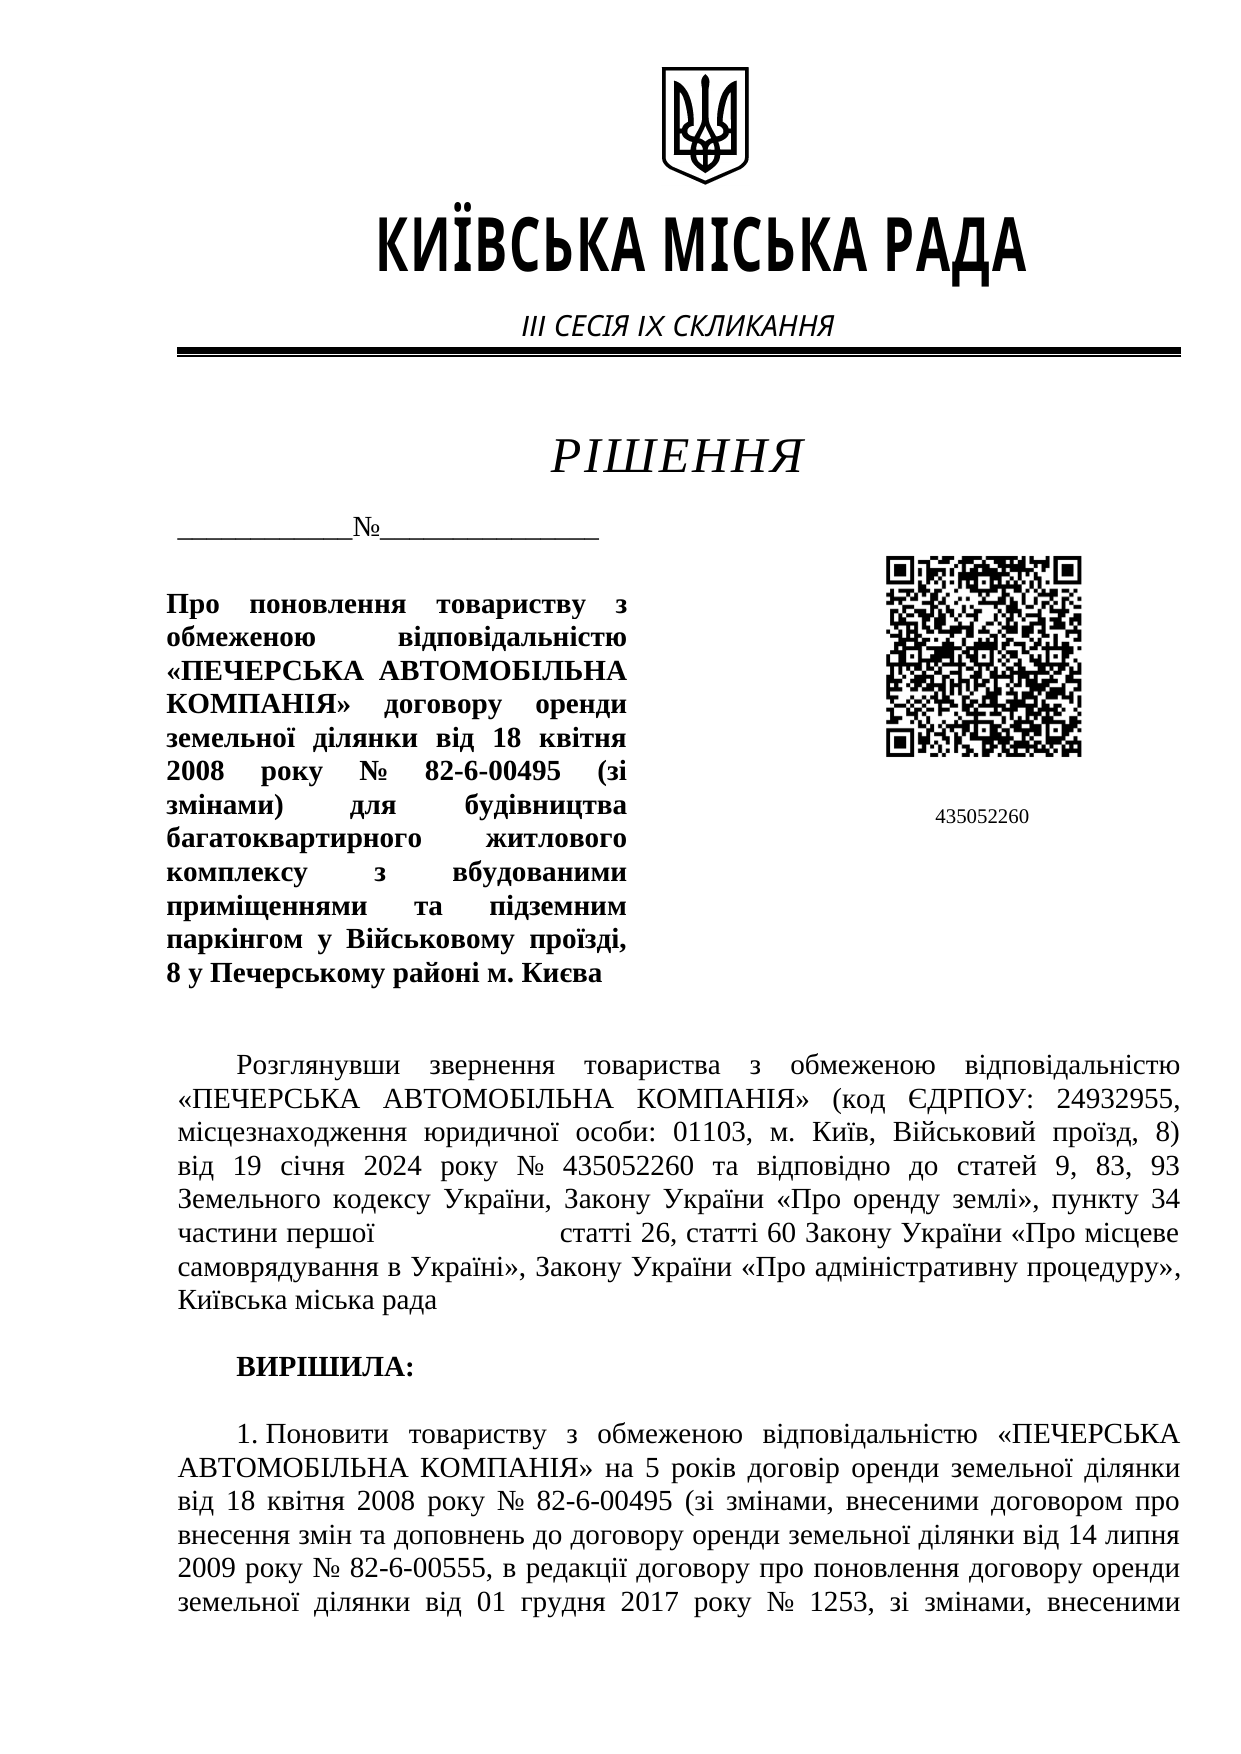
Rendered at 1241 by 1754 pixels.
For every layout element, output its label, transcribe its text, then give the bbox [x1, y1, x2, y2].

text ВИРІШИЛА: [158, 1349, 1181, 1383]
table_header Про поновлення товариству з обмеженою відповідальністю «ПЕЧЕРСЬКА АВТОМОБІЛЬНА КОМПАНІЯ» договору оренди земельної ділянки від 18 квітня 2008 року № 82-6-00495 (зі змінами) для будівництва багатоквартирного житлового комплексу з вбудованими приміщеннями та підземним паркінгом у Військовому проїзді, 8 у Печерському районі м. Києва [166, 586, 638, 988]
text Розглянувши звернення товариства з обмеженою відповідальністю «ПЕЧЕРСЬКА АВТОМОБІЛЬНА КОМПАНІЯ» (код ЄДРПОУ: 24932955, місцезнаходження юридичної особи: 01103, м. Київ, Військовий проїзд, 8) від 19 січня 2024 року № 435052260 та відповідно до статей 9, 83, 93 Земельного кодексу України, Закону України «Про оренду землі», пункту 34 частини першої статті 26, статті 60 Закону України «Про місцеве самоврядування в Україні», Закону України «Про адміністративну процедуру», Київська міська рада [177, 1047, 1181, 1316]
text КИЇВСЬКА МІСЬКА РАДА [222, 191, 1181, 293]
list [177, 1450, 1181, 1618]
text ____________№_______________ [177, 509, 1181, 542]
picture [870, 542, 1097, 773]
subtitle РІШЕННЯ [177, 426, 1181, 483]
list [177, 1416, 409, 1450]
subtitle IІI сесія IX скликання [177, 306, 1181, 347]
picture [660, 67, 751, 186]
